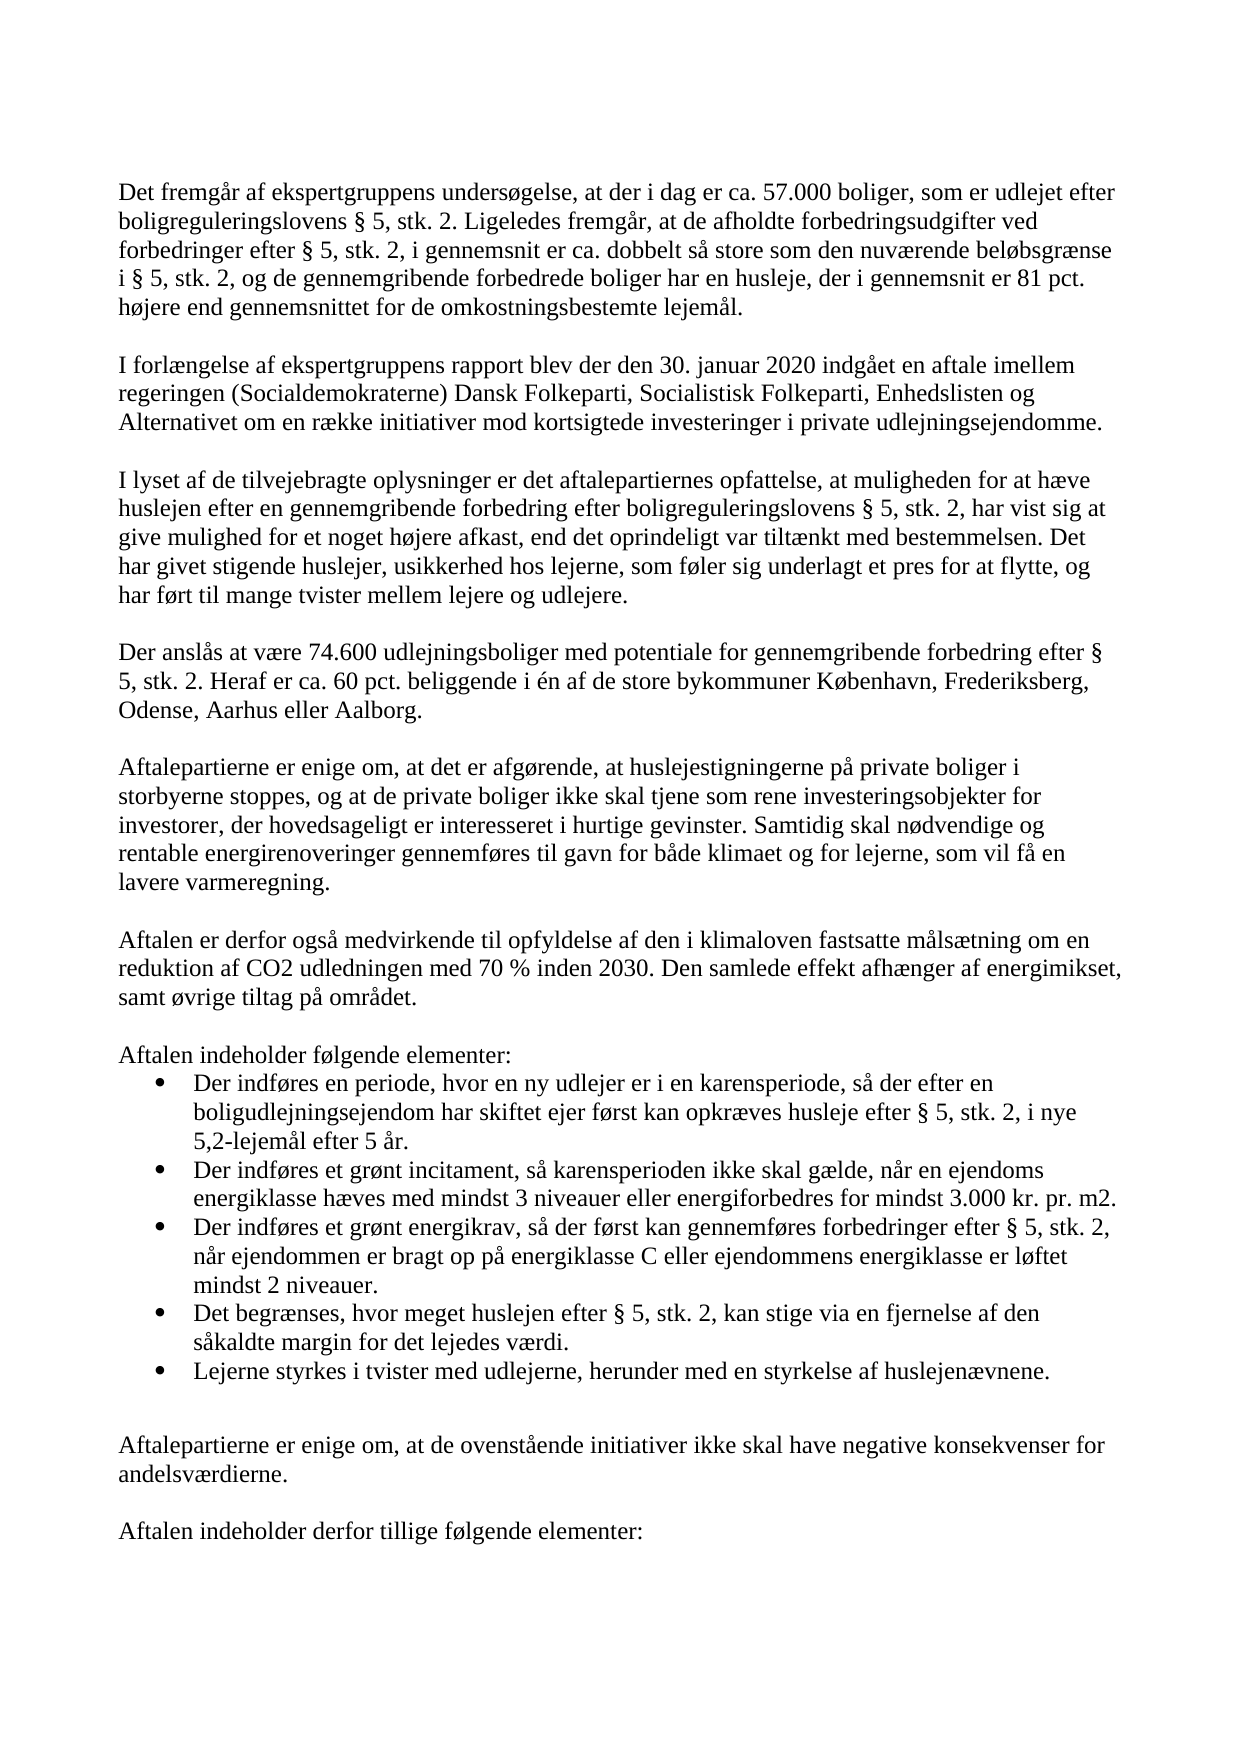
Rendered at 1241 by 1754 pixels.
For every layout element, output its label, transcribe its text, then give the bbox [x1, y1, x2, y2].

list Det begrænses, hvor meget huslejen efter § 5, stk. 2, kan stige via en fjernelse af den såkaldte margin for det lejedes værdi. [156, 1298, 1122, 1356]
list Der indføres en periode, hvor en ny udlejer er i en karensperiode, så der efter en boligudlejningsejendom har skiftet ejer først kan opkræves husleje efter § 5, stk. 2, i nye 5,2-lejemål efter 5 år. [156, 1068, 1122, 1155]
text Der anslås at være 74.600 udlejningsboliger med potentiale for gennemgribende forbedring efter § 5, stk. 2. Heraf er ca. 60 pct. beliggende i én af de store bykommuner København, Frederiksberg, Odense, Aarhus eller Aalborg. [118, 637, 1122, 723]
text Aftalepartierne er enige om, at det er afgørende, at huslejestigningerne på private boliger i storbyerne stoppes, og at de private boliger ikke skal tjene som rene investeringsobjekter for investorer, der hovedsageligt er interesseret i hurtige gevinster. Samtidig skal nødvendige og rentable energirenoveringer gennemføres til gavn for både klimaet og for lejerne, som vil få en lavere varmeregning. [118, 752, 1122, 896]
list Der indføres et grønt energikrav, så der først kan gennemføres forbedringer efter § 5, stk. 2, når ejendommen er bragt op på energiklasse C eller ejendommens energiklasse er løftet mindst 2 niveauer. [156, 1212, 1122, 1298]
list Der indføres et grønt incitament, så karensperioden ikke skal gælde, når en ejendoms energiklasse hæves med mindst 3 niveauer eller energiforbedres for mindst 3.000 kr. pr. m2. [156, 1155, 1122, 1212]
text Aftalepartierne er enige om, at de ovenstående initiativer ikke skal have negative konsekvenser for andelsværdierne. [118, 1430, 1122, 1488]
text Aftalen indeholder følgende elementer: [118, 1040, 1122, 1068]
text Aftalen indeholder derfor tillige følgende elementer: [118, 1516, 1122, 1545]
text I lyset af de tilvejebragte oplysninger er det aftalepartiernes opfattelse, at muligheden for at hæve huslejen efter en gennemgribende forbedring efter boligreguleringslovens § 5, stk. 2, har vist sig at give mulighed for et noget højere afkast, end det oprindeligt var tiltænkt med bestemmelsen. Det har givet stigende huslejer, usikkerhed hos lejerne, som føler sig underlagt et pres for at flytte, og har ført til mange tvister mellem lejere og udlejere. [118, 465, 1122, 608]
text Det fremgår af ekspertgruppens undersøgelse, at der i dag er ca. 57.000 boliger, som er udlejet efter boligreguleringslovens § 5, stk. 2. Ligeledes fremgår, at de afholdte forbedringsudgifter ved forbedringer efter § 5, stk. 2, i gennemsnit er ca. dobbelt så store som den nuværende beløbsgrænse i § 5, stk. 2, og de gennemgribende forbedrede boliger har en husleje, der i gennemsnit er 81 pct. højere end gennemsnittet for de omkostningsbestemte lejemål. [118, 177, 1122, 321]
text I forlængelse af ekspertgruppens rapport blev der den 30. januar 2020 indgået en aftale imellem regeringen (Socialdemokraterne) Dansk Folkeparti, Socialistisk Folkeparti, Enhedslisten og Alternativet om en række initiativer mod kortsigtede investeringer i private udlejningsejendomme. [118, 350, 1122, 436]
list Lejerne styrkes i tvister med udlejerne, herunder med en styrkelse af huslejenævnene. [156, 1356, 1122, 1385]
text Aftalen er derfor også medvirkende til opfyldelse af den i klimaloven fastsatte målsætning om en reduktion af CO2 udledningen med 70 % inden 2030. Den samlede effekt afhænger af energimikset, samt øvrige tiltag på området. [118, 925, 1122, 1011]
